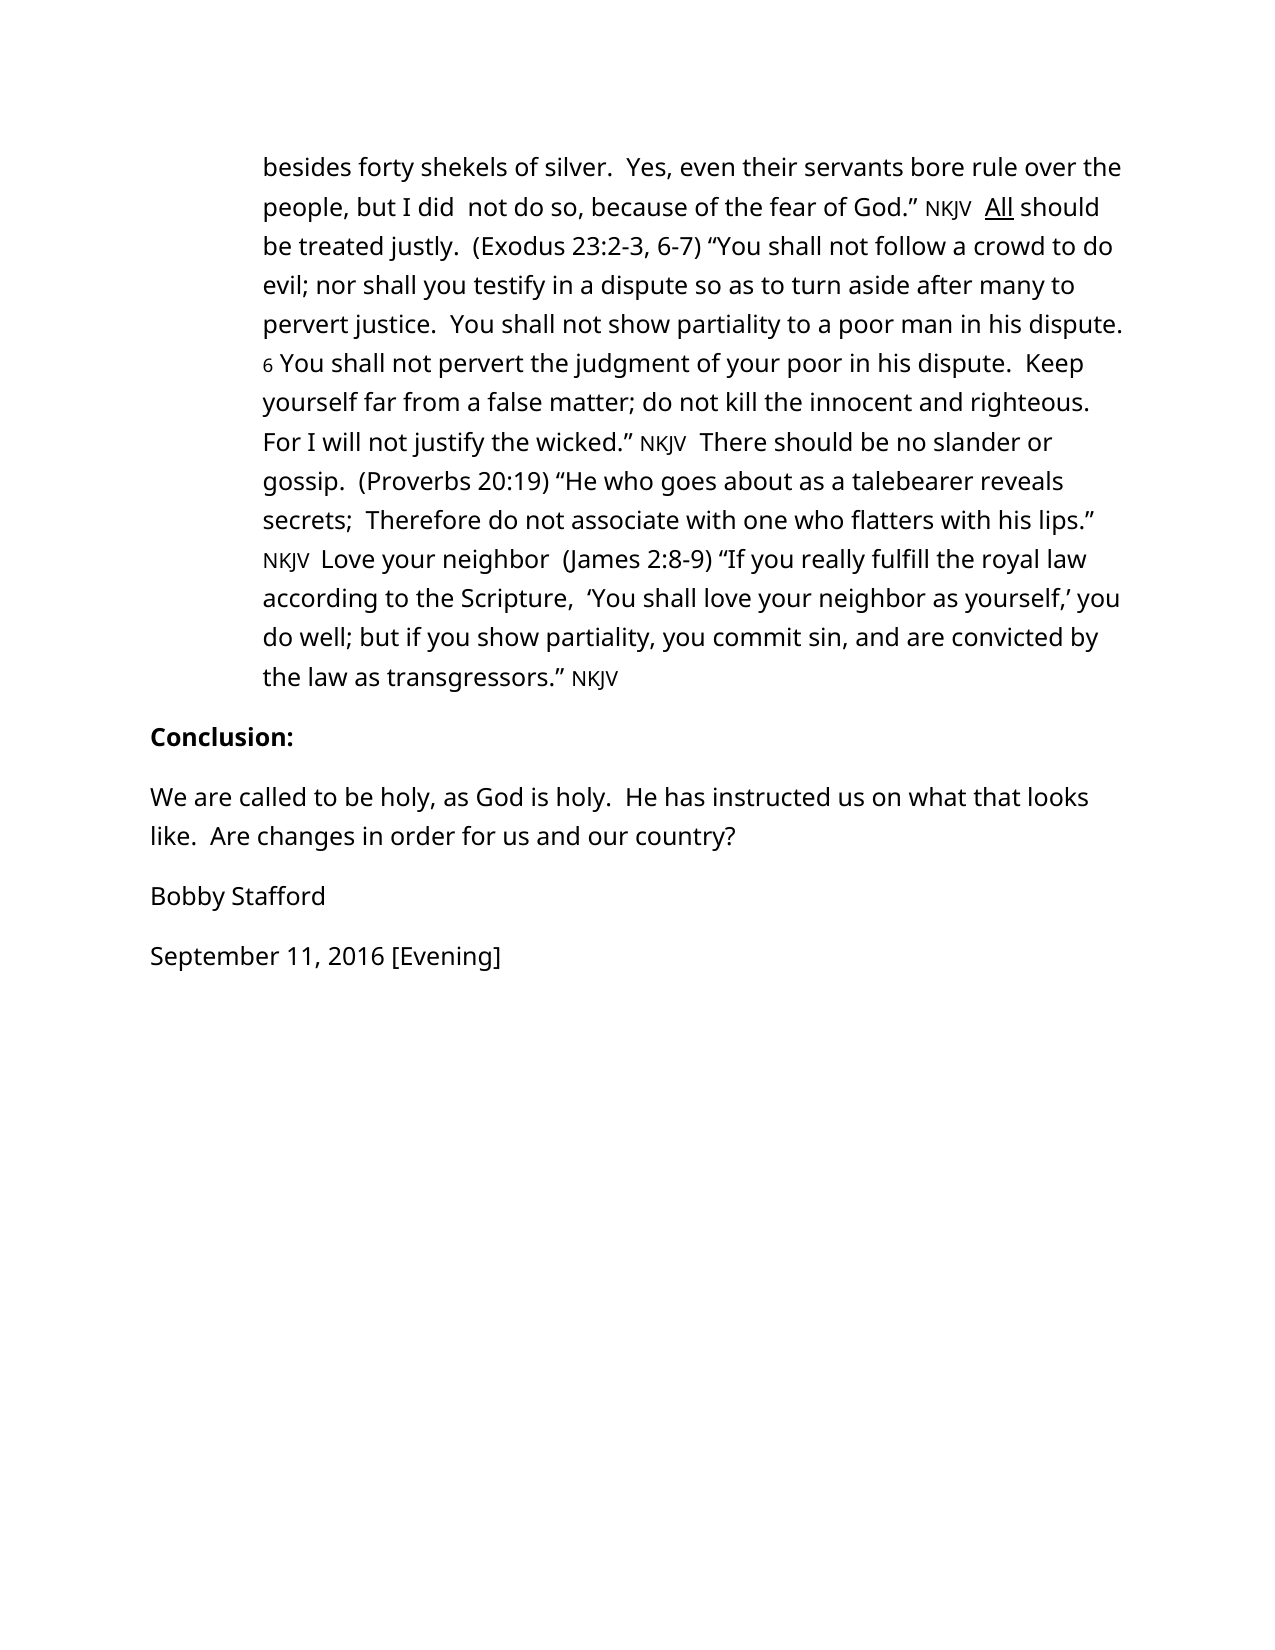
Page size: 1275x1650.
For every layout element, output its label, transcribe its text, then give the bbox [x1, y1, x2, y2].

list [225, 150, 1125, 693]
text Bobby Stafford [150, 878, 1125, 912]
text Conclusion: [150, 719, 1125, 753]
text We are called to be holy, as God is holy. He has instructed us on what that looks like. Are changes in order for us and our country? [150, 779, 1125, 852]
text September 11, 2016 [Evening] [150, 938, 1125, 972]
